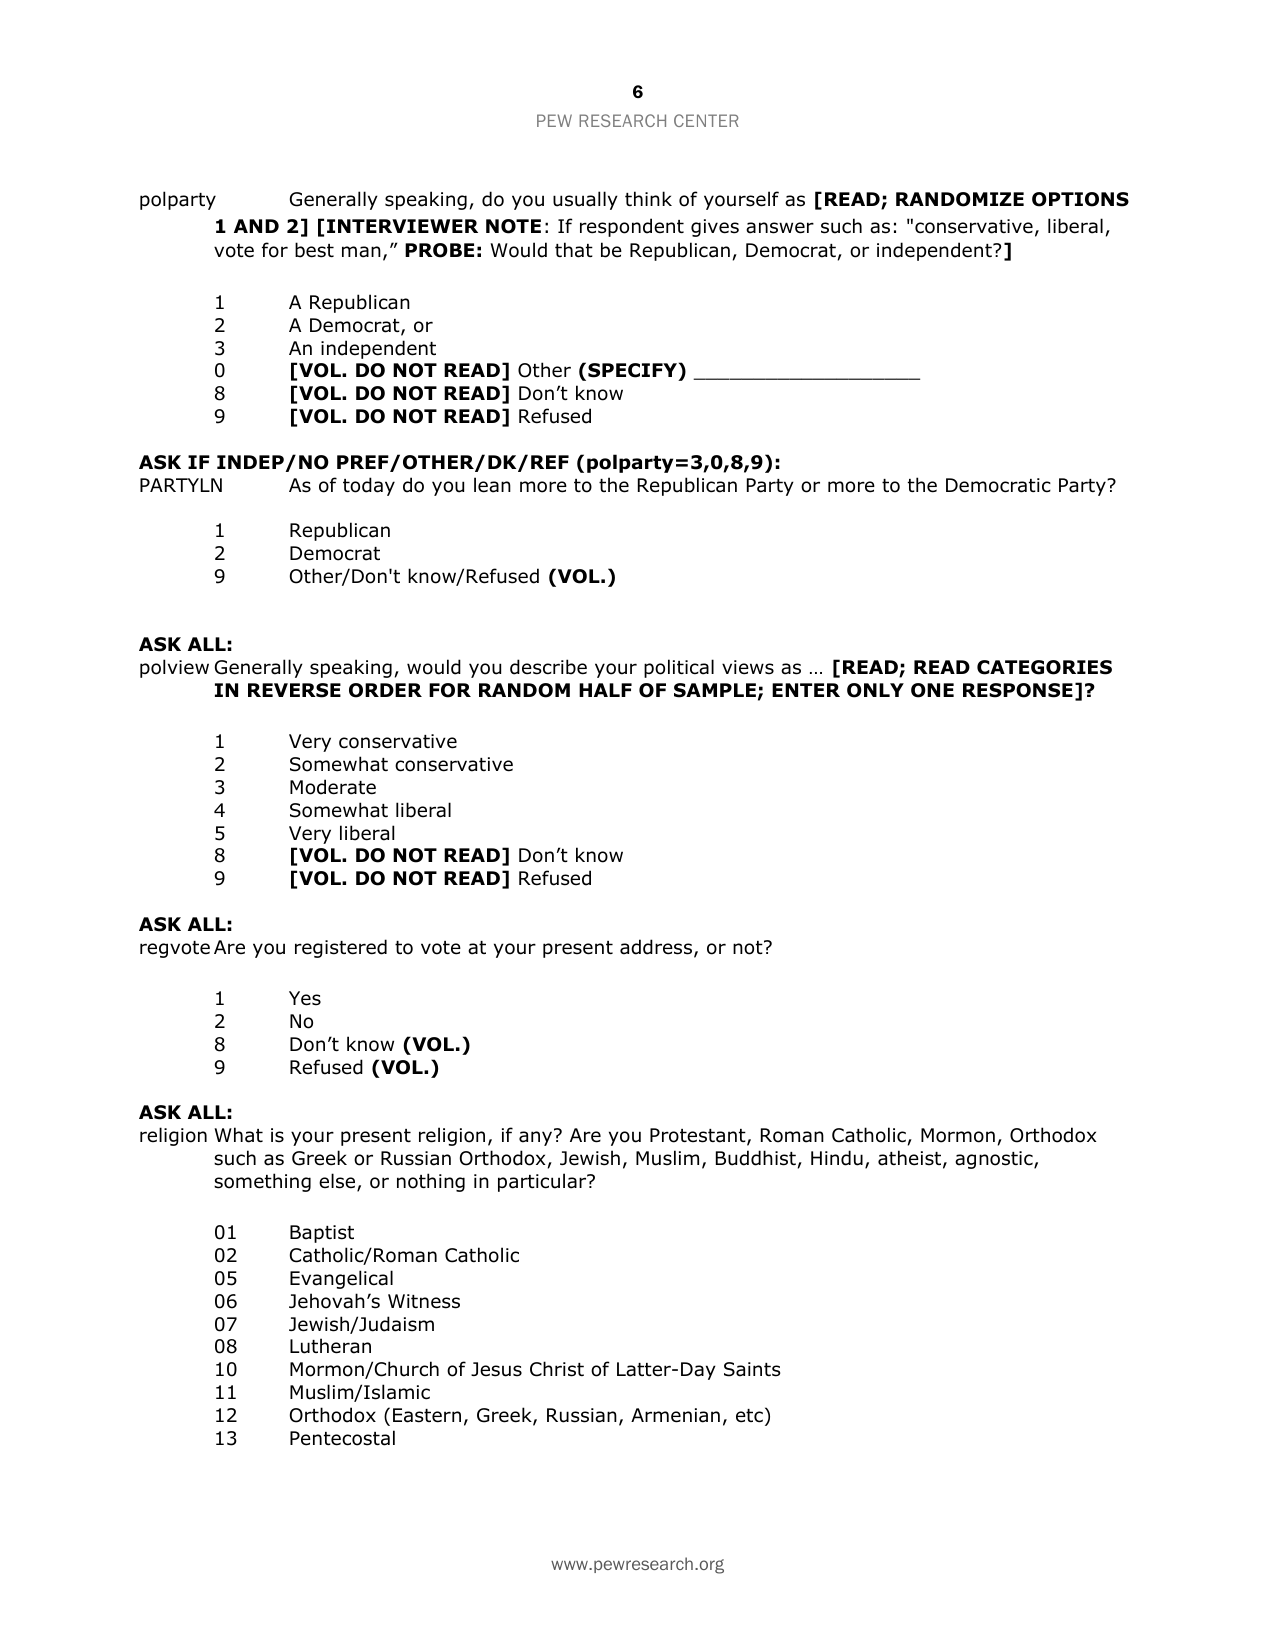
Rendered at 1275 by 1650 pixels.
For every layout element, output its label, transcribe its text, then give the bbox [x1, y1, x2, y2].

text polparty Generally speaking, do you usually think of yourself as [READ; RANDOMIZE OPTIONS 1 AND 2] [INTERVIEWER NOTE: If respondent gives answer such as: "conservative, liberal, vote for best man,” PROBE: Would that be Republican, Democrat, or independent?] [139, 187, 1136, 262]
list Very liberal [214, 821, 1136, 844]
list Somewhat liberal [214, 798, 1136, 821]
text 1 Republican [214, 519, 1136, 542]
list A Democrat, or [214, 313, 1136, 336]
text ASK ALL: [139, 912, 1136, 935]
text ASK IF INDEP/NO PREF/OTHER/DK/REF (polparty=3,0,8,9): [139, 450, 1136, 473]
text 06 Jehovah’s Witness [139, 1289, 1136, 1312]
text PARTYLN As of today do you lean more to the Republican Party or more to the Democratic Party? [139, 473, 1136, 496]
text 8 Don’t know (VOL.) [214, 1032, 1136, 1055]
text 9 Refused (VOL.) [214, 1055, 1136, 1078]
text 8 [VOL. DO NOT READ] Don’t know [214, 382, 1136, 405]
text 0 [VOL. DO NOT READ] Other (SPECIFY) ___________________ [214, 359, 1136, 382]
text 02 Catholic/Roman Catholic [139, 1244, 1136, 1267]
text ASK ALL: [139, 1101, 1136, 1124]
text ASK ALL: [139, 633, 1136, 656]
text 08 Lutheran [139, 1335, 1136, 1358]
text 10 Mormon/Church of Jesus Christ of Latter-Day Saints [139, 1358, 1136, 1381]
text regvote Are you registered to vote at your present address, or not? [139, 935, 1136, 958]
list Moderate [214, 776, 1136, 798]
list An independent [214, 336, 1136, 359]
text polview Generally speaking, would you describe your political views as … [READ; READ CATEGORIES IN REVERSE ORDER FOR RANDOM HALF OF SAMPLE; ENTER ONLY ONE RESPONSE]? [139, 656, 1136, 701]
text 9 [VOL. DO NOT READ] Refused [214, 405, 1136, 427]
list No [214, 1010, 1136, 1032]
text 12 Orthodox (Eastern, Greek, Russian, Armenian, etc) [139, 1403, 1136, 1426]
list Somewhat conservative [214, 753, 1136, 776]
list A Republican [214, 291, 1136, 313]
text 2 Democrat [214, 542, 1136, 564]
text 13 Pentecostal [139, 1426, 1136, 1449]
text 05 Evangelical [139, 1267, 1136, 1289]
text 9 [VOL. DO NOT READ] Refused [214, 867, 1136, 890]
text 07 Jewish/Judaism [139, 1312, 1136, 1335]
list Very conservative [214, 730, 1136, 753]
text 8 [VOL. DO NOT READ] Don’t know [214, 844, 1136, 867]
text 9 Other/Don't know/Refused (VOL.) [214, 564, 1136, 587]
text 11 Muslim/Islamic [139, 1381, 1136, 1403]
list Yes [214, 987, 1136, 1010]
text 01 Baptist [139, 1221, 1136, 1244]
text religion What is your present religion, if any? Are you Protestant, Roman Catholic, Mormon, Orthodox such as Greek or Russian Orthodox, Jewish, Muslim, Buddhist, Hindu, atheist, agnostic, something else, or nothing in particular? [139, 1124, 1136, 1192]
